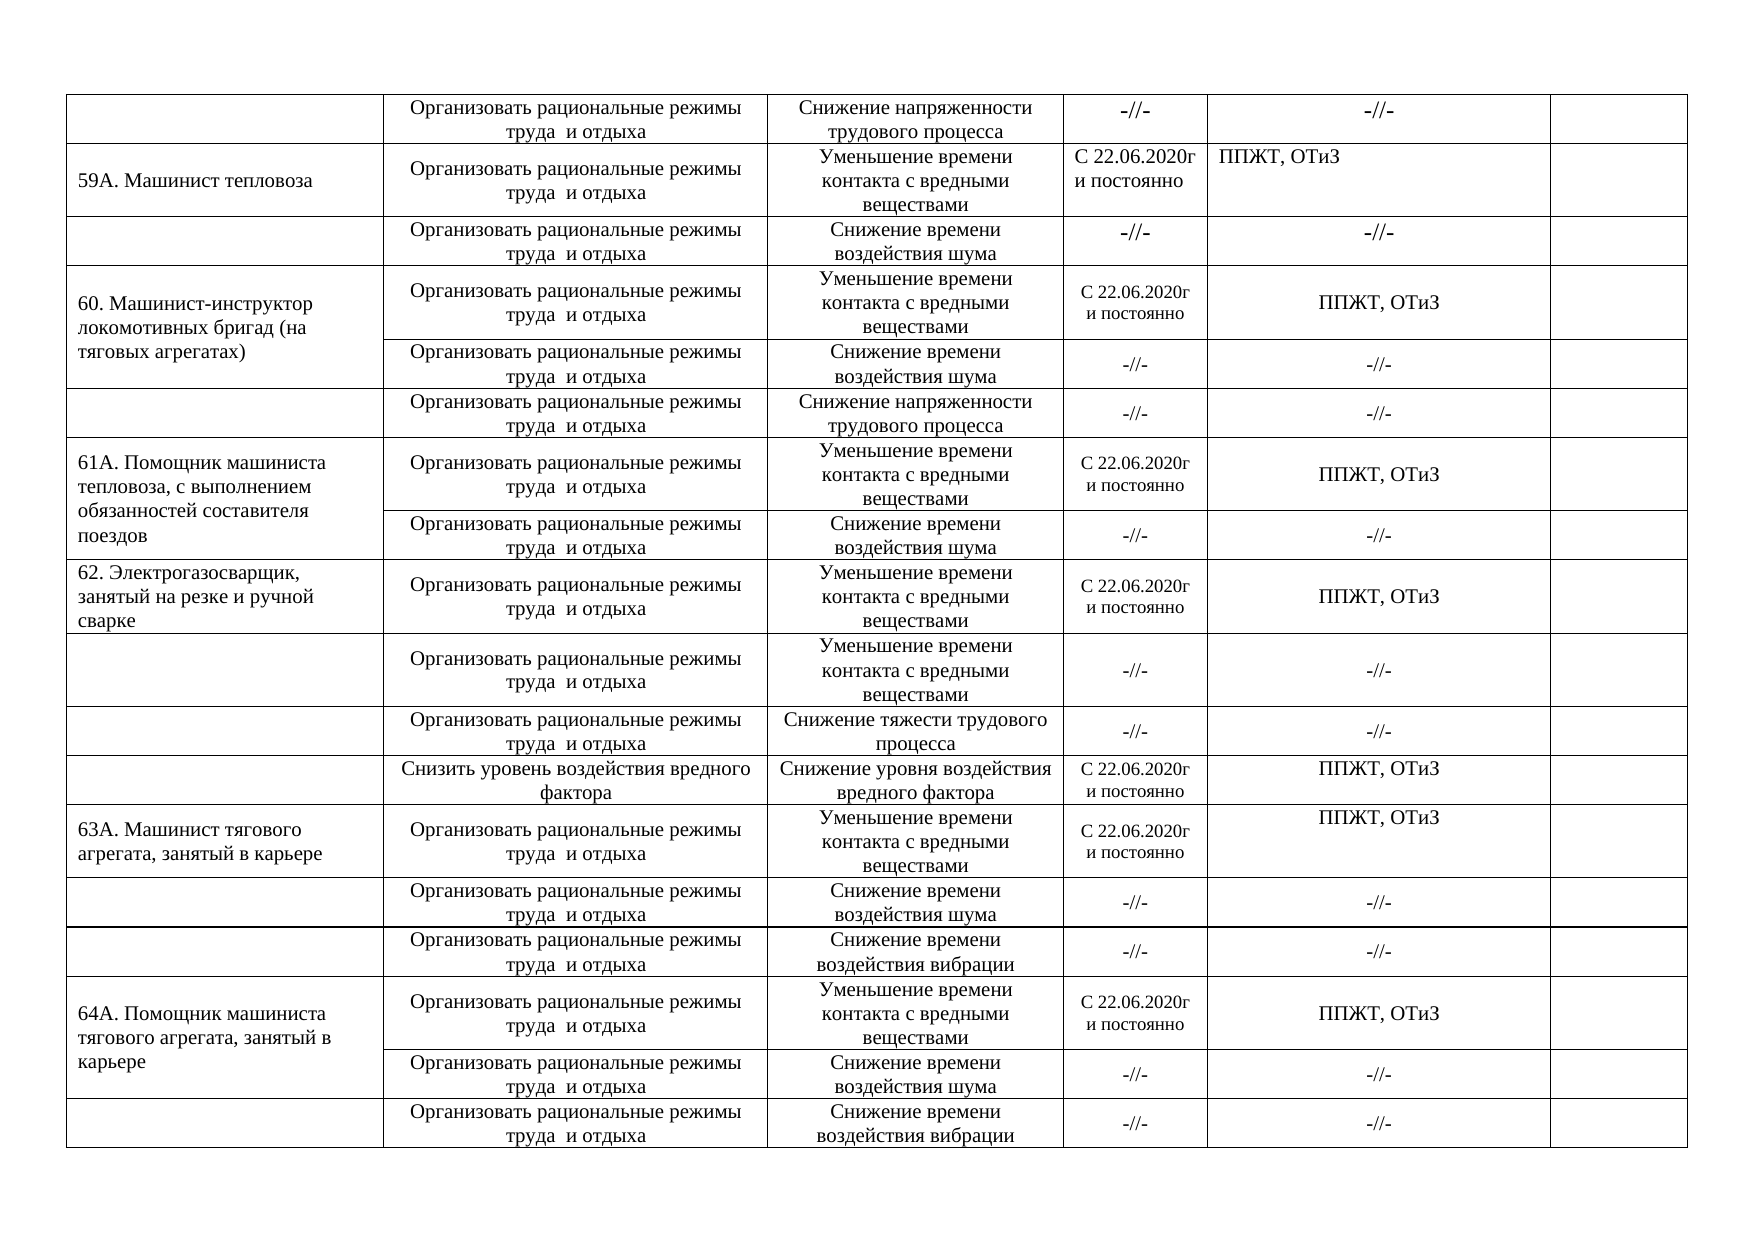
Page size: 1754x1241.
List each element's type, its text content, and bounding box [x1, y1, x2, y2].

table_cell ППЖТ, ОТиЗ [1208, 805, 1550, 877]
table_cell -//- [1064, 340, 1207, 388]
table_cell ППЖТ, ОТиЗ [1208, 438, 1550, 510]
table_cell [67, 634, 383, 706]
table_cell [67, 389, 383, 437]
table_cell С 22.06.2020г и постоянно [1064, 560, 1207, 632]
table_cell [1551, 805, 1687, 877]
table_cell Организовать рациональные режимы труда и отдыха [384, 217, 767, 265]
table_cell Организовать рациональные режимы труда и отдыха [384, 389, 767, 437]
table_cell ППЖТ, ОТиЗ [1208, 144, 1550, 216]
table_cell -//- [1064, 1050, 1207, 1098]
table_cell Организовать рациональные режимы труда и отдыха [384, 266, 767, 338]
table_cell Снижение времени воздействия шума [768, 1050, 1063, 1098]
table_cell -//- [1064, 928, 1207, 976]
table_cell Организовать рациональные режимы труда и отдыха [384, 511, 767, 559]
table_cell 63А. Машинист тягового агрегата, занятый в карьере [67, 805, 383, 877]
table_cell ППЖТ, ОТиЗ [1208, 266, 1550, 338]
table_cell [1551, 560, 1687, 632]
table_cell Снижение напряженности трудового процесса [768, 389, 1063, 437]
table_cell Снижение времени воздействия шума [768, 878, 1063, 926]
table_cell ППЖТ, ОТиЗ [1208, 560, 1550, 632]
table_cell 60. Машинист-инструктор локомотивных бригад (на тяговых агрегатах) [67, 266, 383, 388]
table_cell Уменьшение времени контакта с вредными веществами [768, 805, 1063, 877]
table_cell Снижение времени воздействия вибрации [768, 1099, 1063, 1147]
table_cell -//- [1208, 217, 1550, 265]
table_cell [1551, 1099, 1687, 1147]
table_cell ППЖТ, ОТиЗ [1208, 977, 1550, 1049]
table_cell [1551, 340, 1687, 388]
table_cell [1551, 511, 1687, 559]
table_cell Уменьшение времени контакта с вредными веществами [768, 438, 1063, 510]
table_cell Снижение времени воздействия шума [768, 217, 1063, 265]
table_cell 59А. Машинист тепловоза [67, 144, 383, 216]
table_cell [1551, 878, 1687, 926]
table_cell -//- [1064, 217, 1207, 265]
table_cell Организовать рациональные режимы труда и отдыха [384, 977, 767, 1049]
table_cell С 22.06.2020г и постоянно [1064, 756, 1207, 804]
table_cell Снижение времени воздействия шума [768, 511, 1063, 559]
table_cell Организовать рациональные режимы труда и отдыха [384, 634, 767, 706]
table_cell [1551, 756, 1687, 804]
table_cell Организовать рациональные режимы труда и отдыха [384, 805, 767, 877]
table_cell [768, 144, 1063, 216]
table_cell [1551, 95, 1687, 143]
table_cell [1551, 438, 1687, 510]
table_cell [67, 756, 383, 804]
table_cell С 22.06.2020г и постоянно [1064, 266, 1207, 338]
table_cell [1551, 389, 1687, 437]
table_cell -//- [1208, 878, 1550, 926]
table_cell -//- [1208, 928, 1550, 976]
table_cell [67, 1099, 383, 1147]
table_cell [1551, 1050, 1687, 1098]
table_cell Организовать рациональные режимы труда и отдыха [384, 340, 767, 388]
table_cell Организовать рациональные режимы труда и отдыха [384, 560, 767, 632]
table_cell С 22.06.2020г и постоянно [1064, 805, 1207, 877]
table_cell [1551, 707, 1687, 755]
table_cell -//- [1208, 389, 1550, 437]
table_cell -//- [1208, 95, 1550, 143]
table_cell [67, 217, 383, 265]
table_cell Снижение времени воздействия шума [768, 340, 1063, 388]
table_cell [384, 95, 767, 143]
table_cell С 22.06.2020г и постоянно [1064, 977, 1207, 1049]
table_cell [67, 878, 383, 926]
table_cell 61А. Помощник машиниста тепловоза, с выполнением обязанностей составителя поездов [67, 438, 383, 559]
table_cell [67, 95, 383, 143]
table_cell [1551, 928, 1687, 976]
table_cell -//- [1208, 634, 1550, 706]
table_cell -//- [1208, 511, 1550, 559]
table_cell -//- [1064, 95, 1207, 143]
table_cell [1551, 217, 1687, 265]
table_cell -//- [1208, 1099, 1550, 1147]
table_cell -//- [1064, 878, 1207, 926]
table_cell [1551, 266, 1687, 338]
table_cell Снижение уровня воздействия вредного фактора [768, 756, 1063, 804]
table_cell 64А. Помощник машиниста тягового агрегата, занятый в карьере [67, 977, 383, 1098]
table_cell -//- [1208, 1050, 1550, 1098]
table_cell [384, 144, 767, 216]
table_cell Уменьшение времени контакта с вредными веществами [768, 977, 1063, 1049]
table_cell Организовать рациональные режимы труда и отдыха [384, 438, 767, 510]
table_cell Снижение времени воздействия вибрации [768, 928, 1063, 976]
table_cell Уменьшение времени контакта с вредными веществами [768, 266, 1063, 338]
table_cell [1551, 634, 1687, 706]
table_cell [384, 1099, 767, 1147]
table_cell [1551, 144, 1687, 216]
table_cell -//- [1208, 707, 1550, 755]
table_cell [384, 1050, 767, 1098]
table_cell Уменьшение времени контакта с вредными веществами [768, 560, 1063, 632]
table_cell Снижение тяжести трудового процесса [768, 707, 1063, 755]
table_cell -//- [1064, 707, 1207, 755]
table_cell Организовать рациональные режимы труда и отдыха [384, 928, 767, 976]
table_cell Организовать рациональные режимы труда и отдыха [384, 707, 767, 755]
table_cell [67, 928, 383, 976]
table_cell Уменьшение времени контакта с вредными веществами [768, 634, 1063, 706]
table_cell -//- [1208, 340, 1550, 388]
table_cell [1551, 977, 1687, 1049]
table_cell Снизить уровень воздействия вредного фактора [384, 756, 767, 804]
table_cell [67, 707, 383, 755]
table_cell С 22.06.2020г и постоянно [1064, 438, 1207, 510]
table_cell ППЖТ, ОТиЗ [1208, 756, 1550, 804]
table_cell Снижение напряженности трудового процесса [768, 95, 1063, 143]
table_cell -//- [1064, 1099, 1207, 1147]
table_cell -//- [1064, 389, 1207, 437]
table_cell 62. Электрогазосварщик, занятый на резке и ручной сварке [67, 560, 383, 632]
table_cell С 22.06.2020г и постоянно [1064, 144, 1207, 216]
table_cell -//- [1064, 511, 1207, 559]
table_cell -//- [1064, 634, 1207, 706]
table_cell Организовать рациональные режимы труда и отдыха [384, 878, 767, 926]
